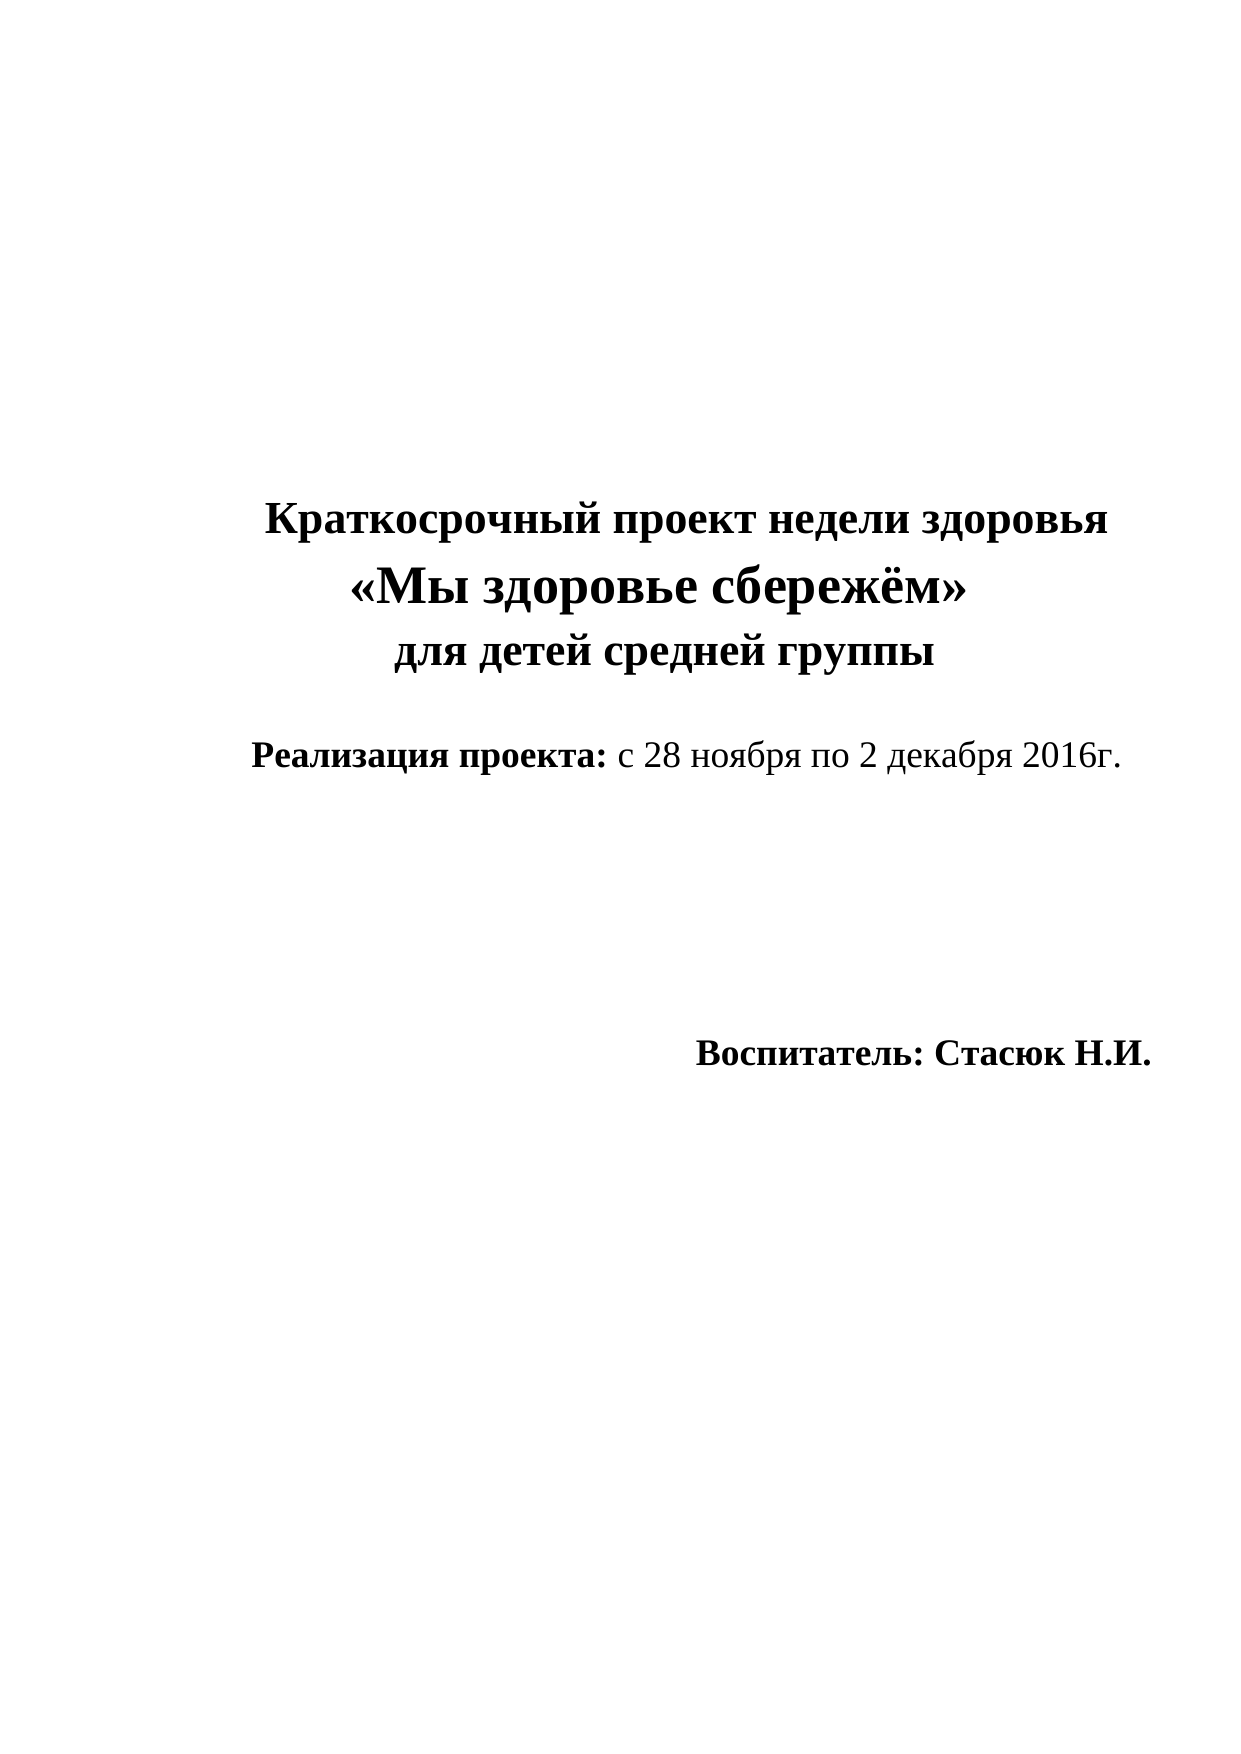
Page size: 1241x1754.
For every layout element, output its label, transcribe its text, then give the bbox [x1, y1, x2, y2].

text Краткосрочный проект недели здоровья «Мы здоровье сбережём» для детей средней группы [177, 491, 1152, 675]
text Воспитатель: Стасюк Н.И. [177, 1030, 1152, 1073]
text Реализация проекта: с 28 ноября по 2 декабря 2016г. [177, 733, 1152, 776]
